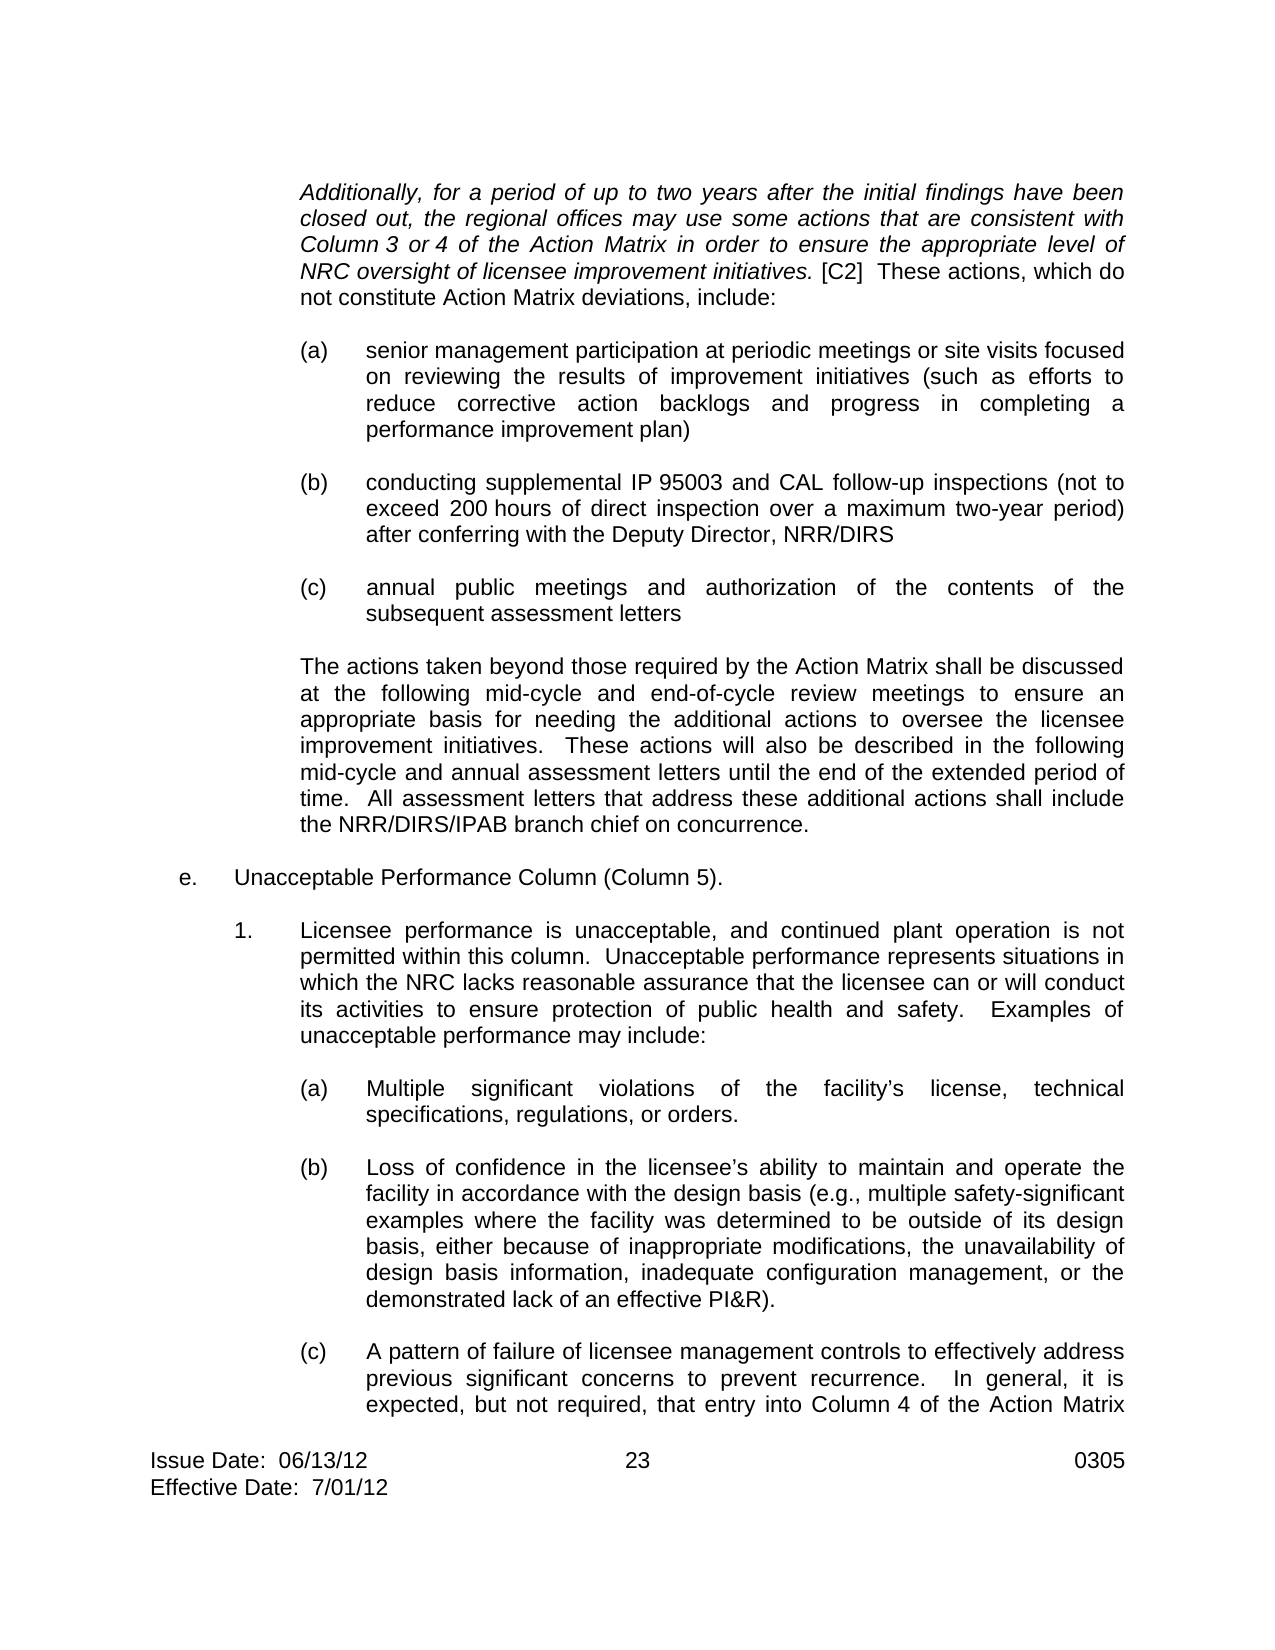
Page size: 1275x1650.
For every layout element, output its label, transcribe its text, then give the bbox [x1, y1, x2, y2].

text Additionally, for a period of up to two years after the initial findings have been closed out, the regional offices may use some actions that are consistent with Column 3 or 4 of the Action Matrix in order to ensure the appropriate level of NRC oversight of licensee improvement initiatives. [C2] These actions, which do not constitute Action Matrix deviations, include: [300, 179, 1125, 311]
text 1. Licensee performance is unacceptable, and continued plant operation is not permitted within this column. Unacceptable performance represents situations in which the NRC lacks reasonable assurance that the licensee can or will conduct its activities to ensure protection of public health and safety. Examples of unacceptable performance may include: [150, 917, 1125, 1048]
subtitle e. Unacceptable Performance Column (Column 5). [150, 864, 1125, 890]
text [150, 1338, 1125, 1417]
text The actions taken beyond those required by the Action Matrix shall be discussed at the following mid-cycle and end-of-cycle review meetings to ensure an appropriate basis for needing the additional actions to oversee the licensee improvement initiatives. These actions will also be described in the following mid-cycle and annual assessment letters until the end of the extended period of time. All assessment letters that address these additional actions shall include the NRR/DIRS/IPAB branch chief on concurrence. [300, 653, 1125, 838]
text (c) annual public meetings and authorization of the contents of the subsequent assessment letters [150, 574, 1125, 627]
text (a) senior management participation at periodic meetings or site visits focused on reviewing the results of improvement initiatives (such as efforts to reduce corrective action backlogs and progress in completing a performance improvement plan) [150, 337, 1125, 442]
text (b) conducting supplemental IP 95003 and CAL follow-up inspections (not to exceed 200 hours of direct inspection over a maximum two-year period) after conferring with the Deputy Director, NRR/DIRS [150, 469, 1125, 548]
text (a) Multiple significant violations of the facility’s license, technical specifications, regulations, or orders. [150, 1075, 1125, 1127]
text (b) Loss of confidence in the licensee’s ability to maintain and operate the facility in accordance with the design basis (e.g., multiple safety-significant examples where the facility was determined to be outside of its design basis, either because of inappropriate modifications, the unavailability of design basis information, inadequate configuration management, or the demonstrated lack of an effective PI&R). [150, 1154, 1125, 1312]
